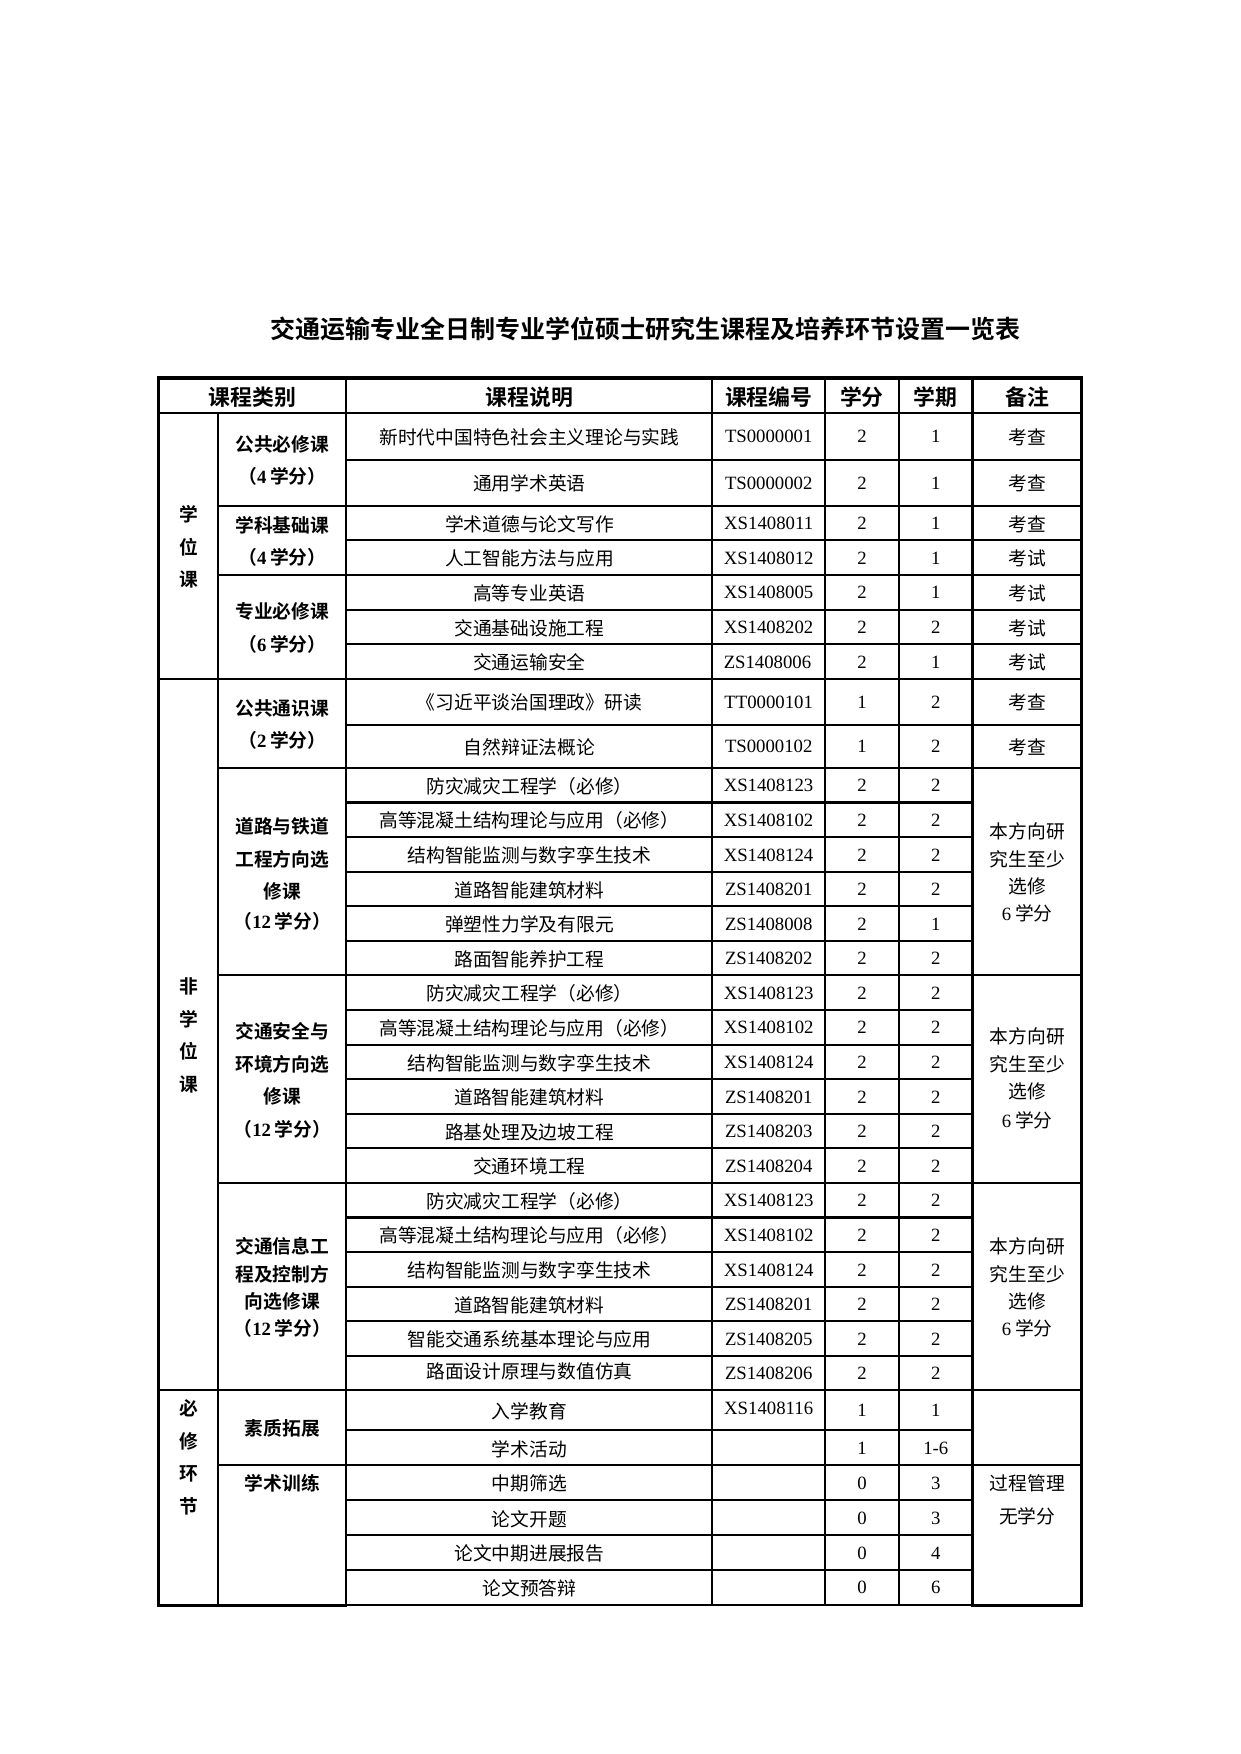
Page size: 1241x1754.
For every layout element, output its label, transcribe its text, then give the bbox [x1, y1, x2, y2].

table_cell 2 [900, 1115, 971, 1147]
table_cell 2 [826, 873, 898, 905]
table_cell ZS1408008 [713, 907, 824, 940]
table_cell 2 [900, 726, 971, 767]
table_cell XS1408116 [713, 1391, 824, 1428]
table_cell TS0000102 [713, 726, 824, 767]
table_cell ZS1408201 [713, 1288, 824, 1320]
table_cell 2 [900, 1149, 971, 1182]
table_cell XS1408124 [713, 838, 824, 871]
table_cell 2 [900, 942, 971, 974]
table_cell 1-6 [900, 1431, 971, 1464]
table_cell 本方向研究生至少选修 6学分 [974, 1184, 1080, 1389]
table_cell 中期筛选 [347, 1466, 711, 1499]
table_cell 2 [900, 1080, 971, 1113]
table_cell 道路智能建筑材料 [347, 873, 711, 905]
table_cell TS0000002 [713, 461, 824, 505]
table_cell XS1408123 [713, 976, 824, 1009]
table_cell 交通基础设施工程 [347, 611, 711, 643]
table_cell 考试 [974, 611, 1080, 643]
table_cell 素质拓展 [219, 1391, 345, 1464]
table_cell 学术活动 [347, 1431, 711, 1464]
table_cell XS1408012 [713, 541, 824, 574]
table_cell 考查 [974, 726, 1080, 767]
table_cell 2 [900, 680, 971, 723]
table_cell 1 [900, 461, 971, 505]
table_cell ZS1408201 [713, 873, 824, 905]
table_cell 2 [826, 976, 898, 1009]
table_cell ZS1408206 [713, 1357, 824, 1389]
table_cell ZS1408205 [713, 1322, 824, 1355]
table_cell 2 [826, 1149, 898, 1182]
table_cell 交通环境工程 [347, 1149, 711, 1182]
table_cell 2 [826, 769, 898, 801]
table_cell 1 [826, 1391, 898, 1428]
table_cell XS1408123 [713, 1184, 824, 1216]
table_cell 0 [826, 1536, 898, 1569]
table_cell XS1408102 [713, 1011, 824, 1043]
table_cell 考试 [974, 541, 1080, 574]
table_cell 路基处理及边坡工程 [347, 1115, 711, 1147]
table_cell 2 [826, 507, 898, 539]
table_cell 论文开题 [347, 1501, 711, 1534]
table_cell 路面智能养护工程 [347, 942, 711, 974]
table_cell 2 [826, 804, 898, 836]
table_cell 道路与铁道工程方向选修课 （12学分） [219, 769, 345, 974]
table_cell 1 [900, 541, 971, 574]
table_cell 高等专业英语 [347, 576, 711, 608]
table_cell 2 [826, 1011, 898, 1043]
table_cell 考试 [974, 645, 1080, 678]
table_cell ZS1408006 [713, 645, 824, 678]
table_cell 人工智能方法与应用 [347, 541, 711, 574]
text 交通运输专业全日制专业学位硕士研究生课程及培养环节设置一览表 [148, 295, 1092, 360]
table_cell 2 [900, 1184, 971, 1216]
table_cell ZS1408201 [713, 1080, 824, 1113]
table_cell [713, 1431, 824, 1464]
table_cell TS0000001 [713, 414, 824, 458]
table_cell ZS1408203 [713, 1115, 824, 1147]
table_cell 高等混凝土结构理论与应用（必修） [347, 1219, 711, 1251]
table_cell 2 [826, 1115, 898, 1147]
table_cell XS1408011 [713, 507, 824, 539]
table_cell 0 [826, 1466, 898, 1499]
table_cell 学科基础课 （4学分） [219, 507, 345, 574]
table_cell 学术道德与论文写作 [347, 507, 711, 539]
table_cell [713, 1501, 824, 1534]
table_cell 1 [826, 1431, 898, 1464]
table_cell 学术训练 [219, 1466, 345, 1603]
table_cell 2 [826, 942, 898, 974]
table_cell 1 [900, 507, 971, 539]
table_cell 2 [826, 838, 898, 871]
table_cell XS1408102 [713, 1219, 824, 1251]
table_cell 2 [826, 1184, 898, 1216]
table_cell 2 [900, 804, 971, 836]
table_cell 2 [826, 461, 898, 505]
table_cell 考查 [974, 414, 1080, 458]
table_cell 新时代中国特色社会主义理论与实践 [347, 414, 711, 458]
table_cell 2 [826, 1253, 898, 1286]
table_cell 2 [900, 1253, 971, 1286]
table_cell 学位课 [160, 414, 217, 678]
table_cell 2 [826, 541, 898, 574]
table_cell 2 [826, 645, 898, 678]
table_cell 智能交通系统基本理论与应用 [347, 1322, 711, 1355]
table_cell 1 [900, 645, 971, 678]
table_cell TT0000101 [713, 680, 824, 723]
table_cell 入学教育 [347, 1391, 711, 1428]
table_cell [713, 1571, 824, 1603]
table_cell 2 [900, 1288, 971, 1320]
table_cell 通用学术英语 [347, 461, 711, 505]
table_cell 防灾减灾工程学（必修） [347, 1184, 711, 1216]
table_cell 2 [826, 1080, 898, 1113]
table_cell 2 [826, 1288, 898, 1320]
table_cell 《习近平谈治国理政》研读 [347, 680, 711, 723]
table_cell [713, 1536, 824, 1569]
table_cell 2 [900, 769, 971, 801]
table_cell 自然辩证法概论 [347, 726, 711, 767]
table_cell 考查 [974, 461, 1080, 505]
table_cell 2 [900, 976, 971, 1009]
table_cell 1 [900, 907, 971, 940]
table_cell XS1408102 [713, 804, 824, 836]
table_cell 2 [900, 1219, 971, 1251]
table_cell 路面设计原理与数值仿真 [347, 1357, 711, 1389]
table_cell ZS1408202 [713, 942, 824, 974]
table_cell 交通运输安全 [347, 645, 711, 678]
table_cell [713, 1466, 824, 1499]
table_cell ZS1408204 [713, 1149, 824, 1182]
table_cell 防灾减灾工程学（必修） [347, 769, 711, 801]
table_cell 论文预答辩 [347, 1571, 711, 1603]
table_cell 0 [826, 1501, 898, 1534]
table_cell 论文中期进展报告 [347, 1536, 711, 1569]
table_cell 2 [826, 1322, 898, 1355]
table_cell 2 [826, 611, 898, 643]
table_cell 道路智能建筑材料 [347, 1080, 711, 1113]
table_cell 专业必修课 （6学分） [219, 576, 345, 678]
table_cell 本方向研究生至少选修 6学分 [974, 769, 1080, 974]
table_cell XS1408124 [713, 1253, 824, 1286]
table_cell 1 [826, 726, 898, 767]
table_header 课程类别 [160, 380, 345, 412]
table_cell 3 [900, 1501, 971, 1534]
table_cell 2 [900, 1046, 971, 1078]
table_cell 交通信息工程及控制方向选修课（12学分） [219, 1184, 345, 1389]
table_cell 2 [900, 873, 971, 905]
table_cell 6 [900, 1571, 971, 1603]
table_cell 2 [826, 907, 898, 940]
table_cell 2 [826, 414, 898, 458]
table_header 学分 [826, 380, 898, 412]
table_cell 必修环节 [160, 1391, 217, 1603]
table_cell 考试 [974, 576, 1080, 608]
table_cell 2 [900, 611, 971, 643]
table_cell 高等混凝土结构理论与应用（必修） [347, 804, 711, 836]
table_cell 考查 [974, 680, 1080, 723]
table_cell 结构智能监测与数字孪生技术 [347, 1046, 711, 1078]
table_cell 交通安全与环境方向选修课 （12学分） [219, 976, 345, 1182]
table_cell XS1408005 [713, 576, 824, 608]
table_cell 弹塑性力学及有限元 [347, 907, 711, 940]
table_cell 本方向研究生至少选修 6学分 [974, 976, 1080, 1182]
table_cell 2 [900, 1322, 971, 1355]
table_cell 公共通识课 （2学分） [219, 680, 345, 767]
table_cell 2 [900, 1011, 971, 1043]
table_cell 2 [826, 1046, 898, 1078]
table_cell 3 [900, 1466, 971, 1499]
table_cell XS1408123 [713, 769, 824, 801]
table_cell [974, 1391, 1080, 1464]
table_cell 2 [900, 838, 971, 871]
table_cell 道路智能建筑材料 [347, 1288, 711, 1320]
table_cell 0 [826, 1571, 898, 1603]
table_header 备注 [974, 380, 1080, 412]
table_cell XS1408124 [713, 1046, 824, 1078]
table_cell 1 [900, 576, 971, 608]
table_cell XS1408202 [713, 611, 824, 643]
table_cell 1 [900, 414, 971, 458]
table_cell 1 [900, 1391, 971, 1428]
table_cell 结构智能监测与数字孪生技术 [347, 1253, 711, 1286]
table_cell 1 [826, 680, 898, 723]
table_cell 2 [900, 1357, 971, 1389]
table_header 课程编号 [713, 380, 824, 412]
table_cell 2 [826, 576, 898, 608]
table_cell 结构智能监测与数字孪生技术 [347, 838, 711, 871]
table_cell 2 [826, 1357, 898, 1389]
table_cell 考查 [974, 507, 1080, 539]
table_cell 4 [900, 1536, 971, 1569]
table_cell 2 [826, 1219, 898, 1251]
table_header 学期 [900, 380, 971, 412]
table_cell 非学位课 [160, 680, 217, 1389]
table_cell 防灾减灾工程学（必修） [347, 976, 711, 1009]
table_cell 公共必修课 （4学分） [219, 414, 345, 505]
table_header 课程说明 [347, 380, 711, 412]
table_cell 过程管理 无学分 [974, 1466, 1080, 1603]
table_cell 高等混凝土结构理论与应用（必修） [347, 1011, 711, 1043]
